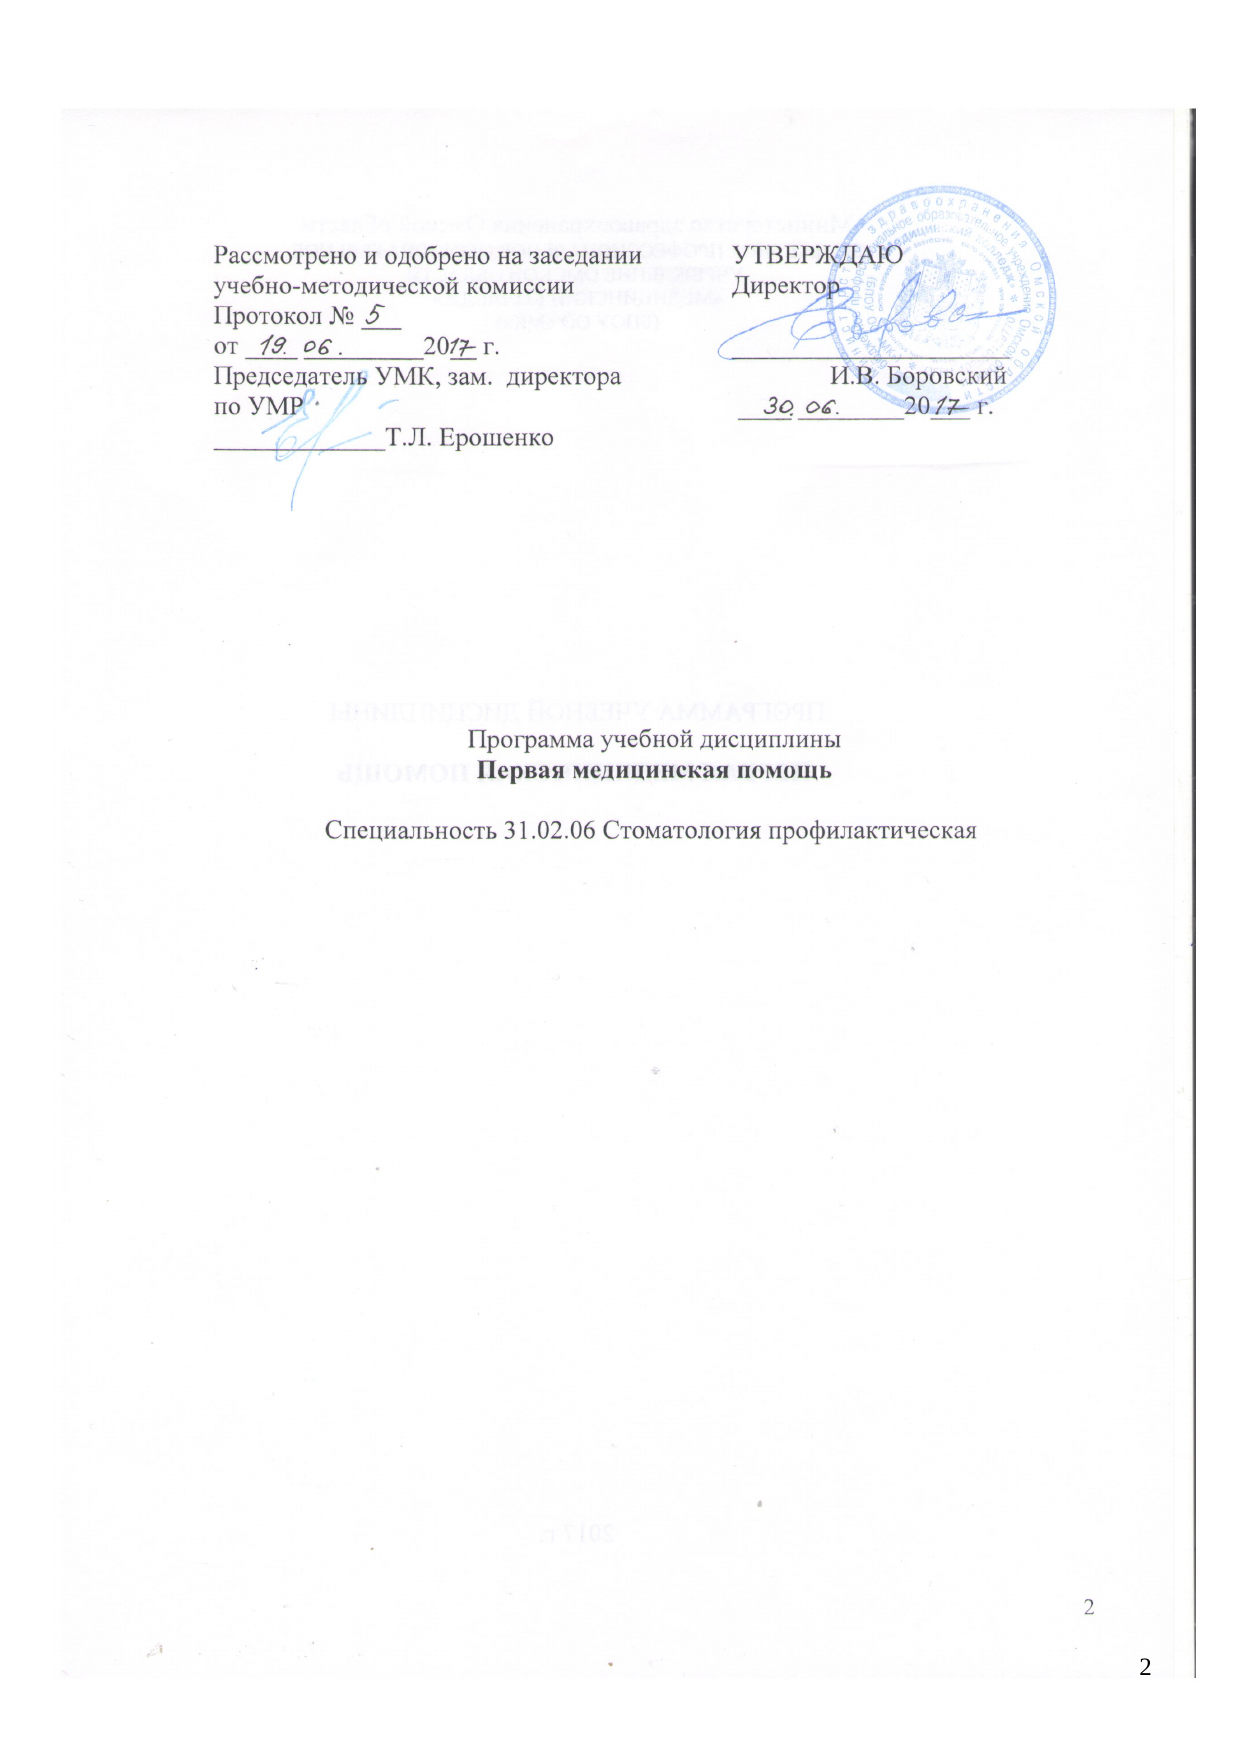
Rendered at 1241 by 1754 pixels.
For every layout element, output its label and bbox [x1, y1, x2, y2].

picture [51, 103, 1202, 1683]
